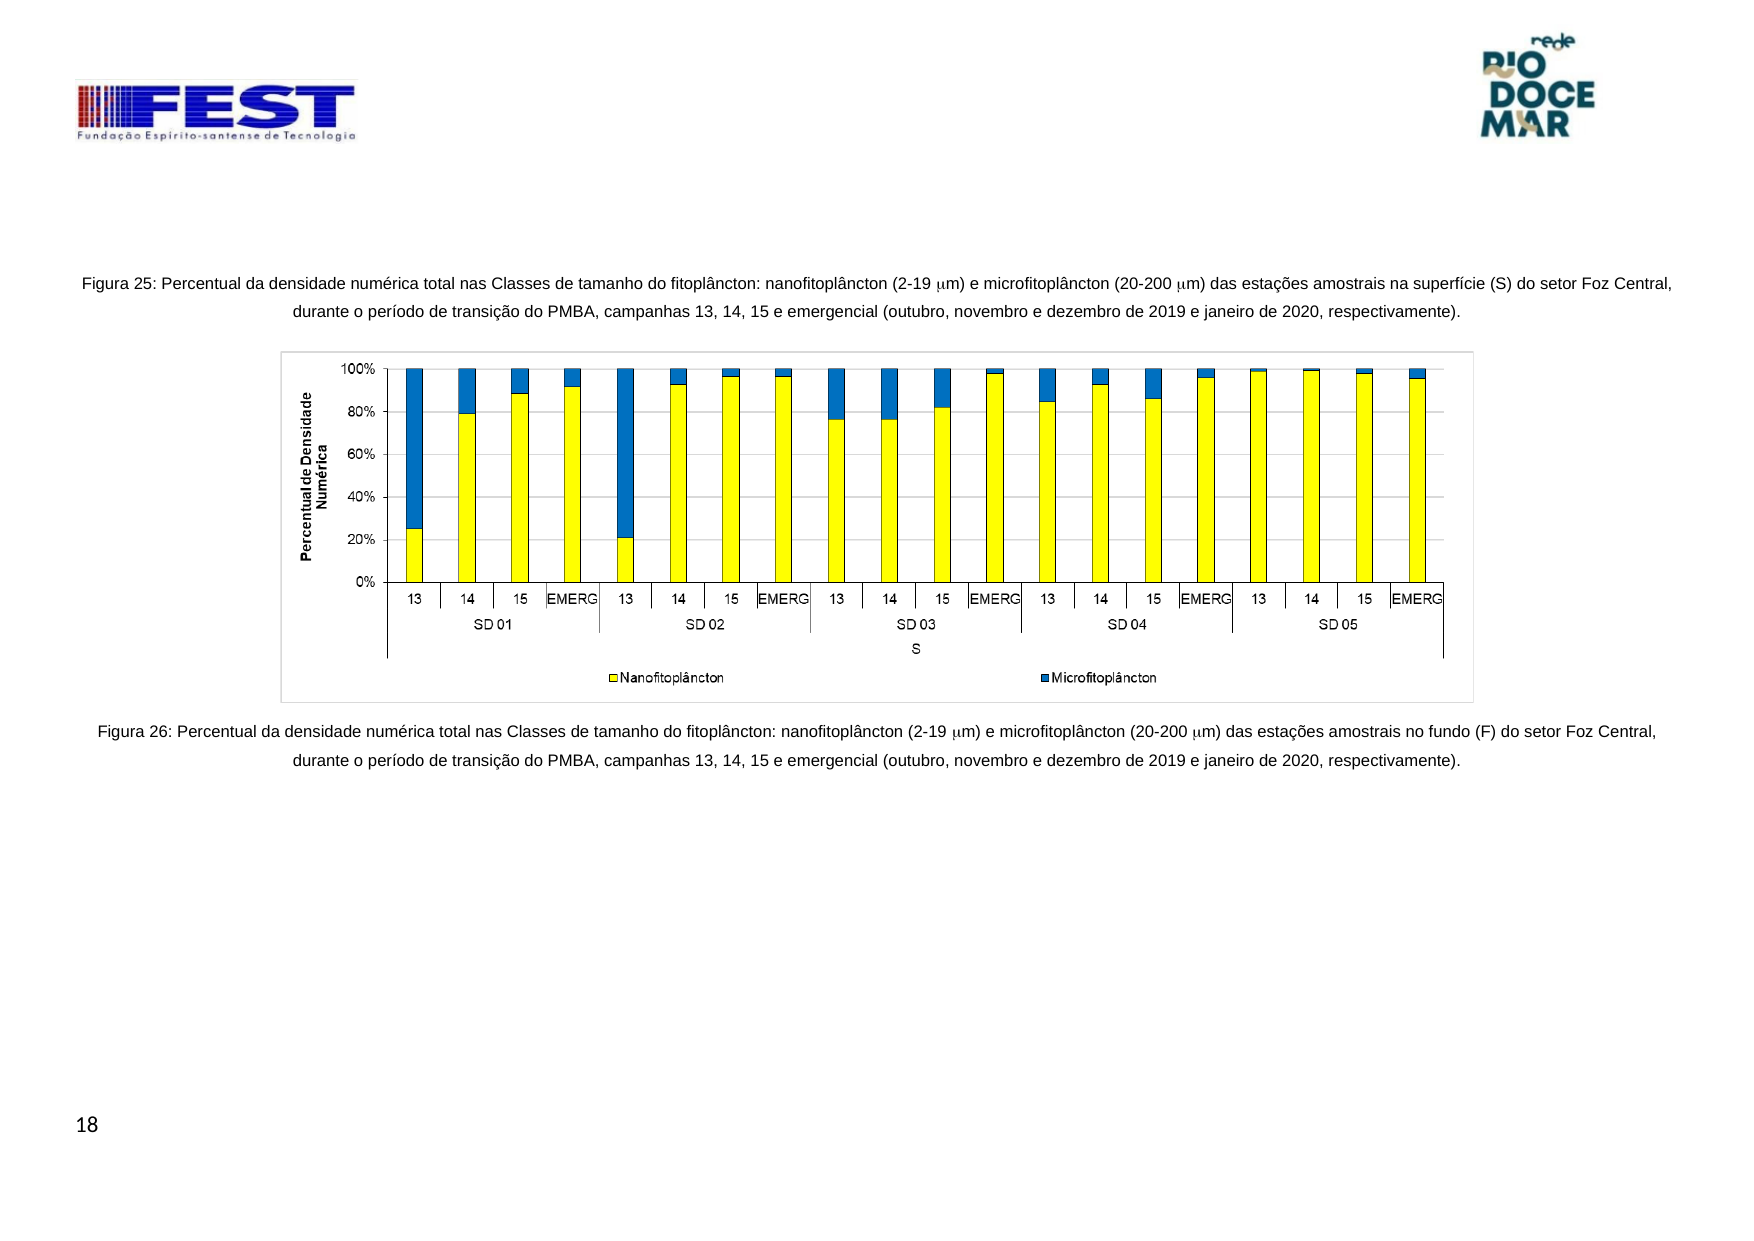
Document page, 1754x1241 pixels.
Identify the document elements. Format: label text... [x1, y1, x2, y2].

picture [280, 351, 1474, 703]
picture [75, 78, 359, 144]
picture [1476, 24, 1604, 144]
